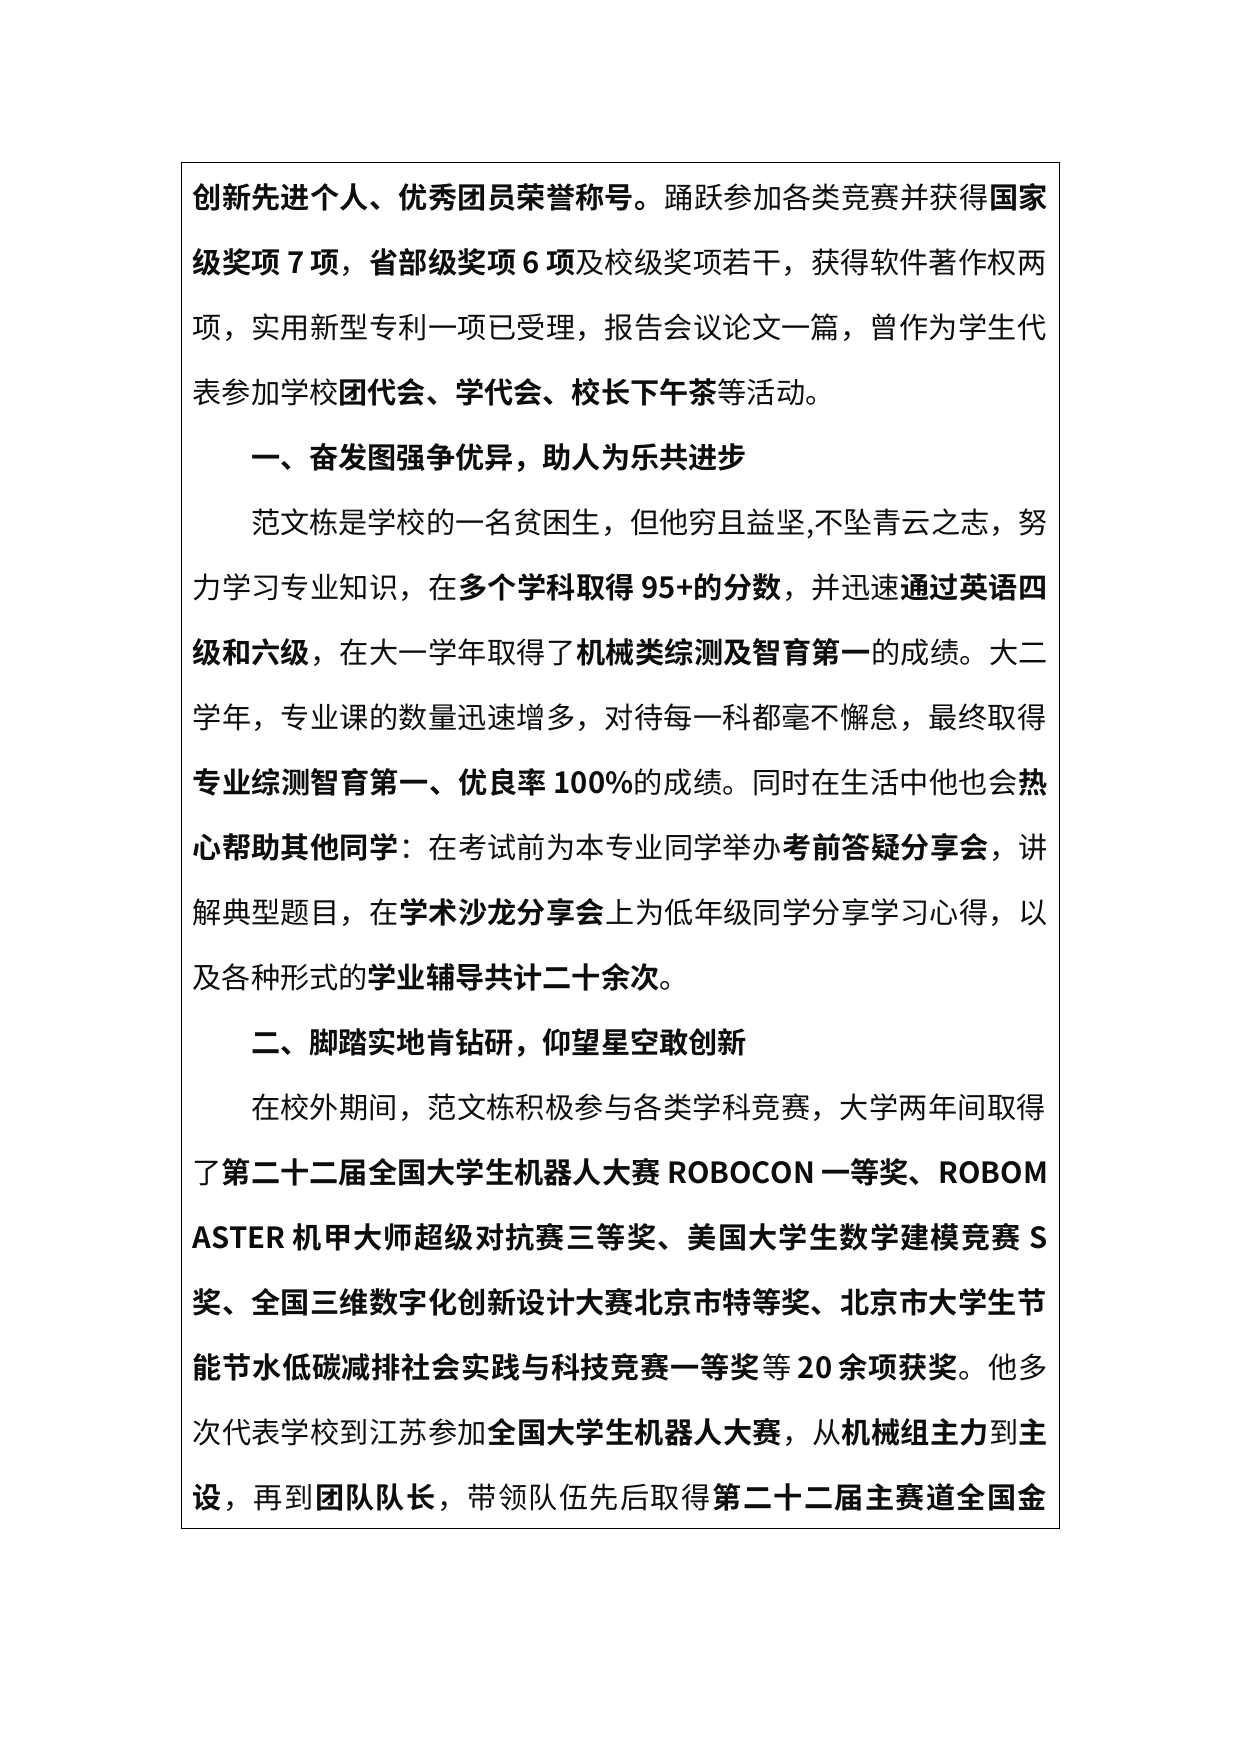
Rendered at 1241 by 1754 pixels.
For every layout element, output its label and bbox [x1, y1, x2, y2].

table_cell [182, 163, 1059, 1528]
